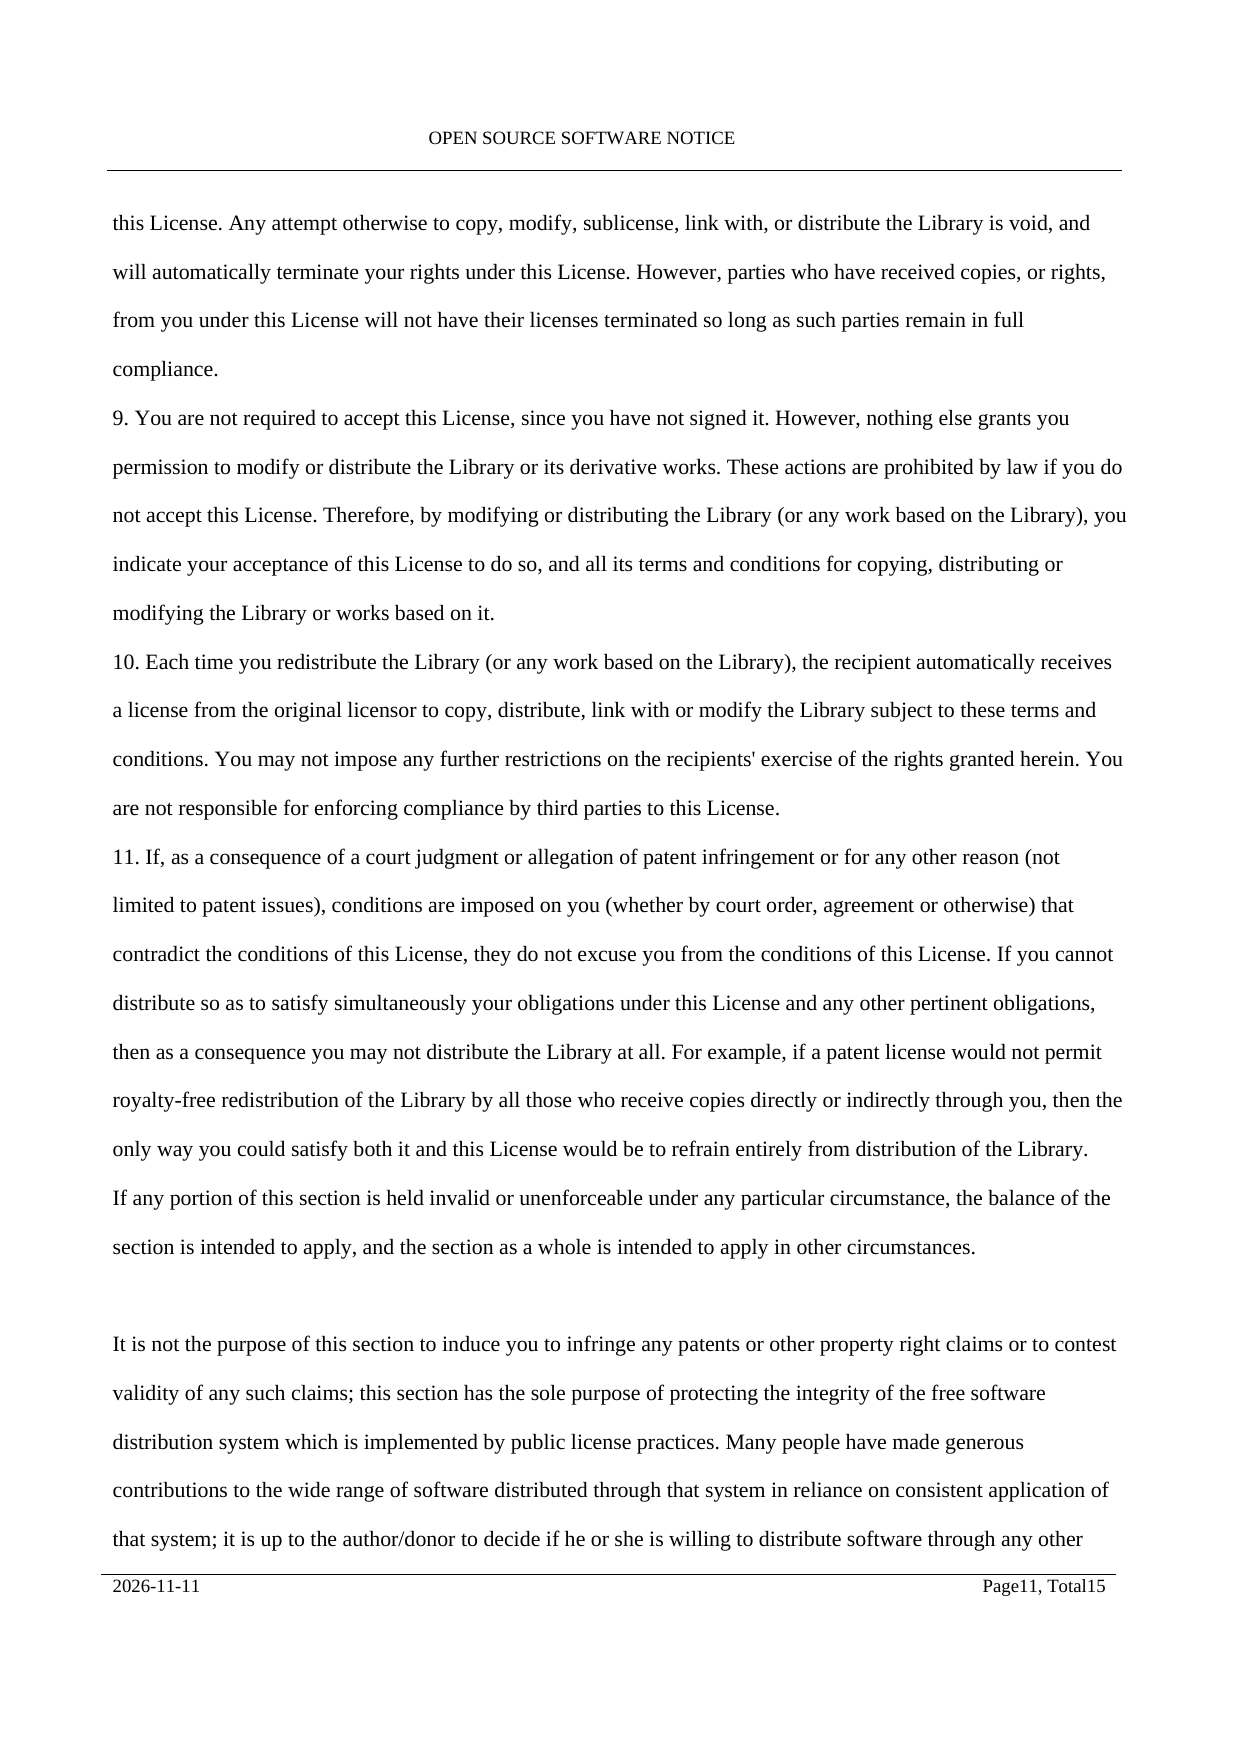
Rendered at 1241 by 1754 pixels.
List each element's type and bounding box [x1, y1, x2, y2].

text [112, 206, 1128, 1555]
